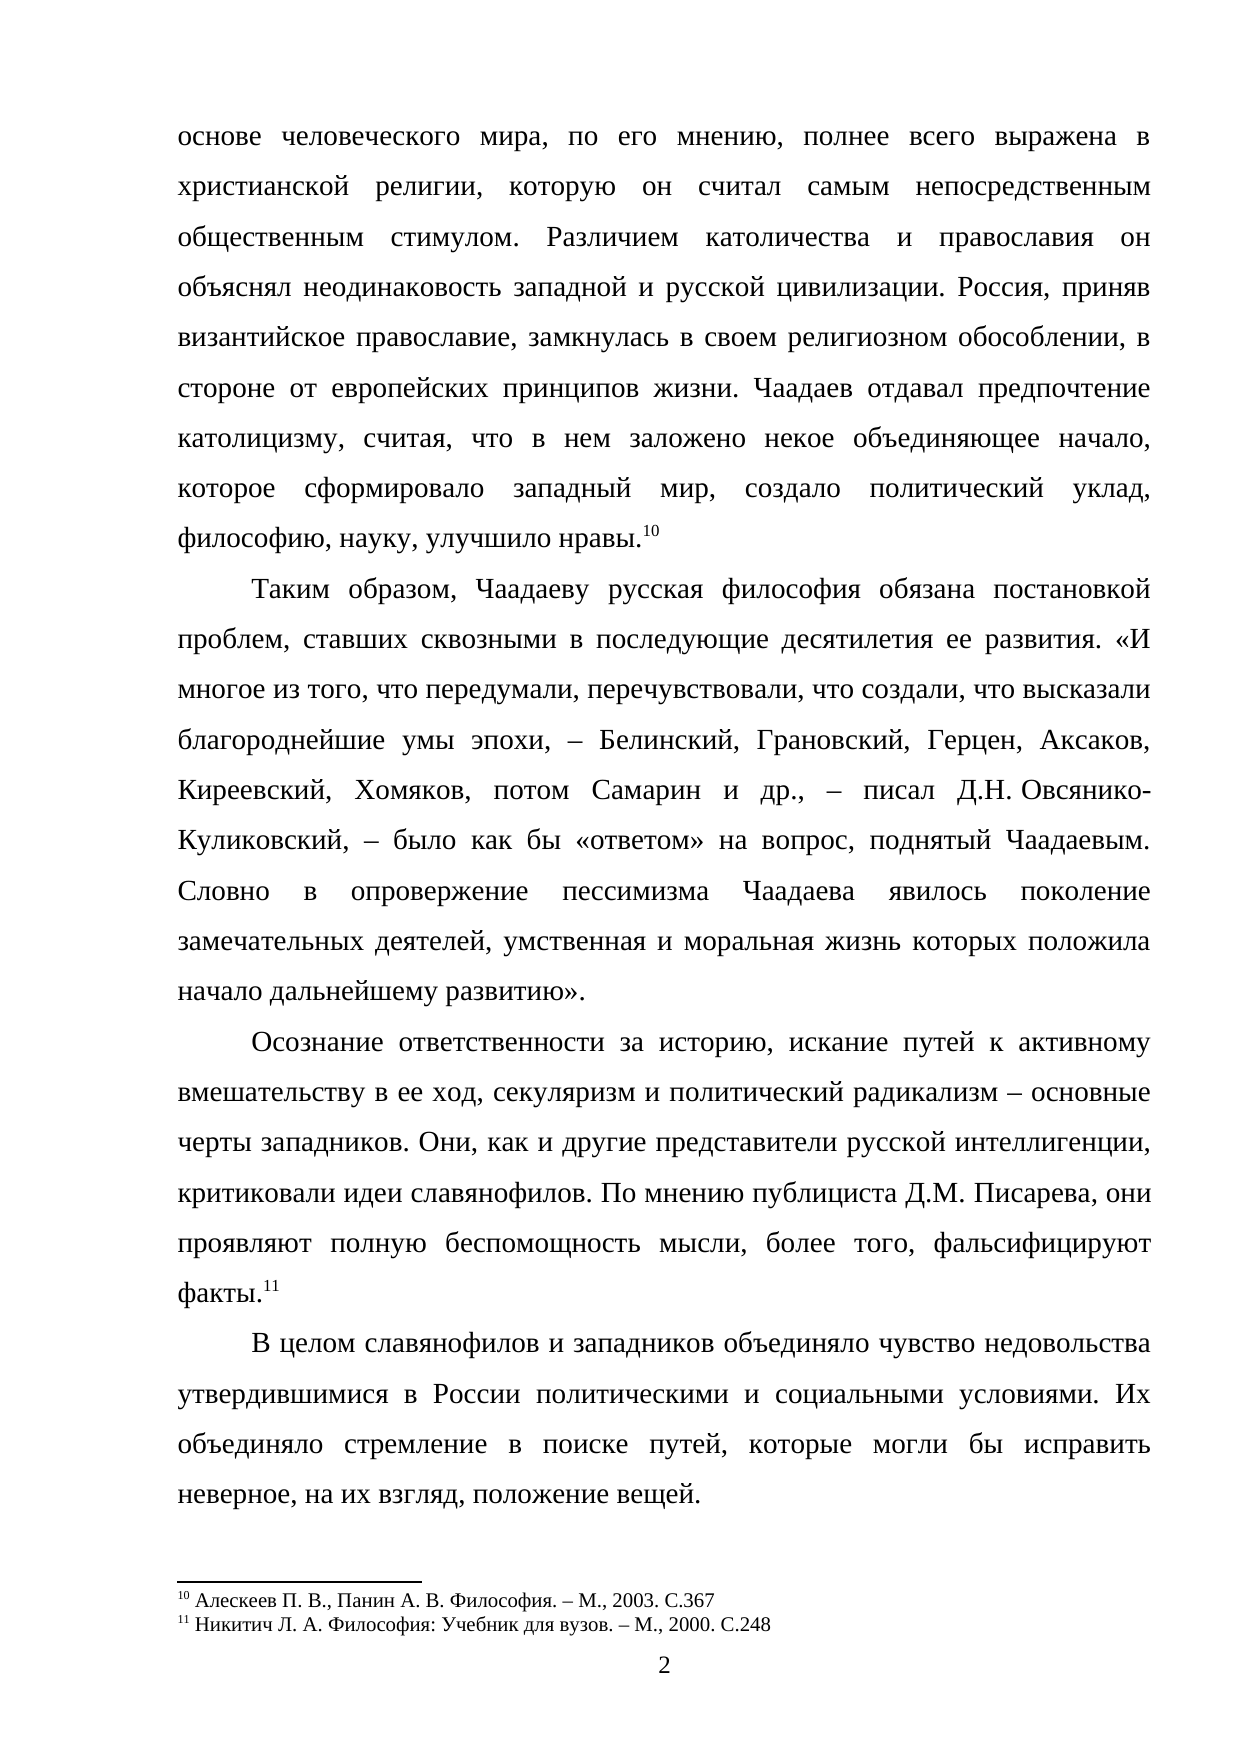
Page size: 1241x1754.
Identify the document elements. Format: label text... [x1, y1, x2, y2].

text В целом славянофилов и западников объединяло чувство недовольства утвердившимися в России политическими и социальными условиями. Их объединяло стремление в поиске путей, которые могли бы исправить неверное, на их взгляд, положение вещей. [177, 1326, 1152, 1510]
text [177, 118, 1152, 554]
text Таким образом, Чаадаеву русская философия обязана постановкой проблем, ставших сквозными в последующие десятилетия ее развития. «И многое из того, что передумали, перечувствовали, что создали, что высказали благороднейшие умы эпохи, – Белинский, Грановский, Герцен, Аксаков, Киреевский, Хомяков, потом Самарин и др., – писал Д.Н. Овсянико-Куликовский, – было как бы «ответом» на вопрос, поднятый Чаадаевым. Словно в опровержение пессимизма Чаадаева явилось поколение замечательных деятелей, умственная и моральная жизнь которых положила начало дальнейшему развитию». [177, 571, 1152, 1007]
text Осознание ответственности за историю, искание путей к активному вмешательству в ее ход, секуляризм и политический радикализм – основные черты западников. Они, как и другие представители русской интеллигенции, критиковали идеи славянофилов. По мнению публициста Д.М. Писарева, они проявляют полную беспомощность мысли, более того, фальсифицируют факты. [177, 1024, 1152, 1309]
